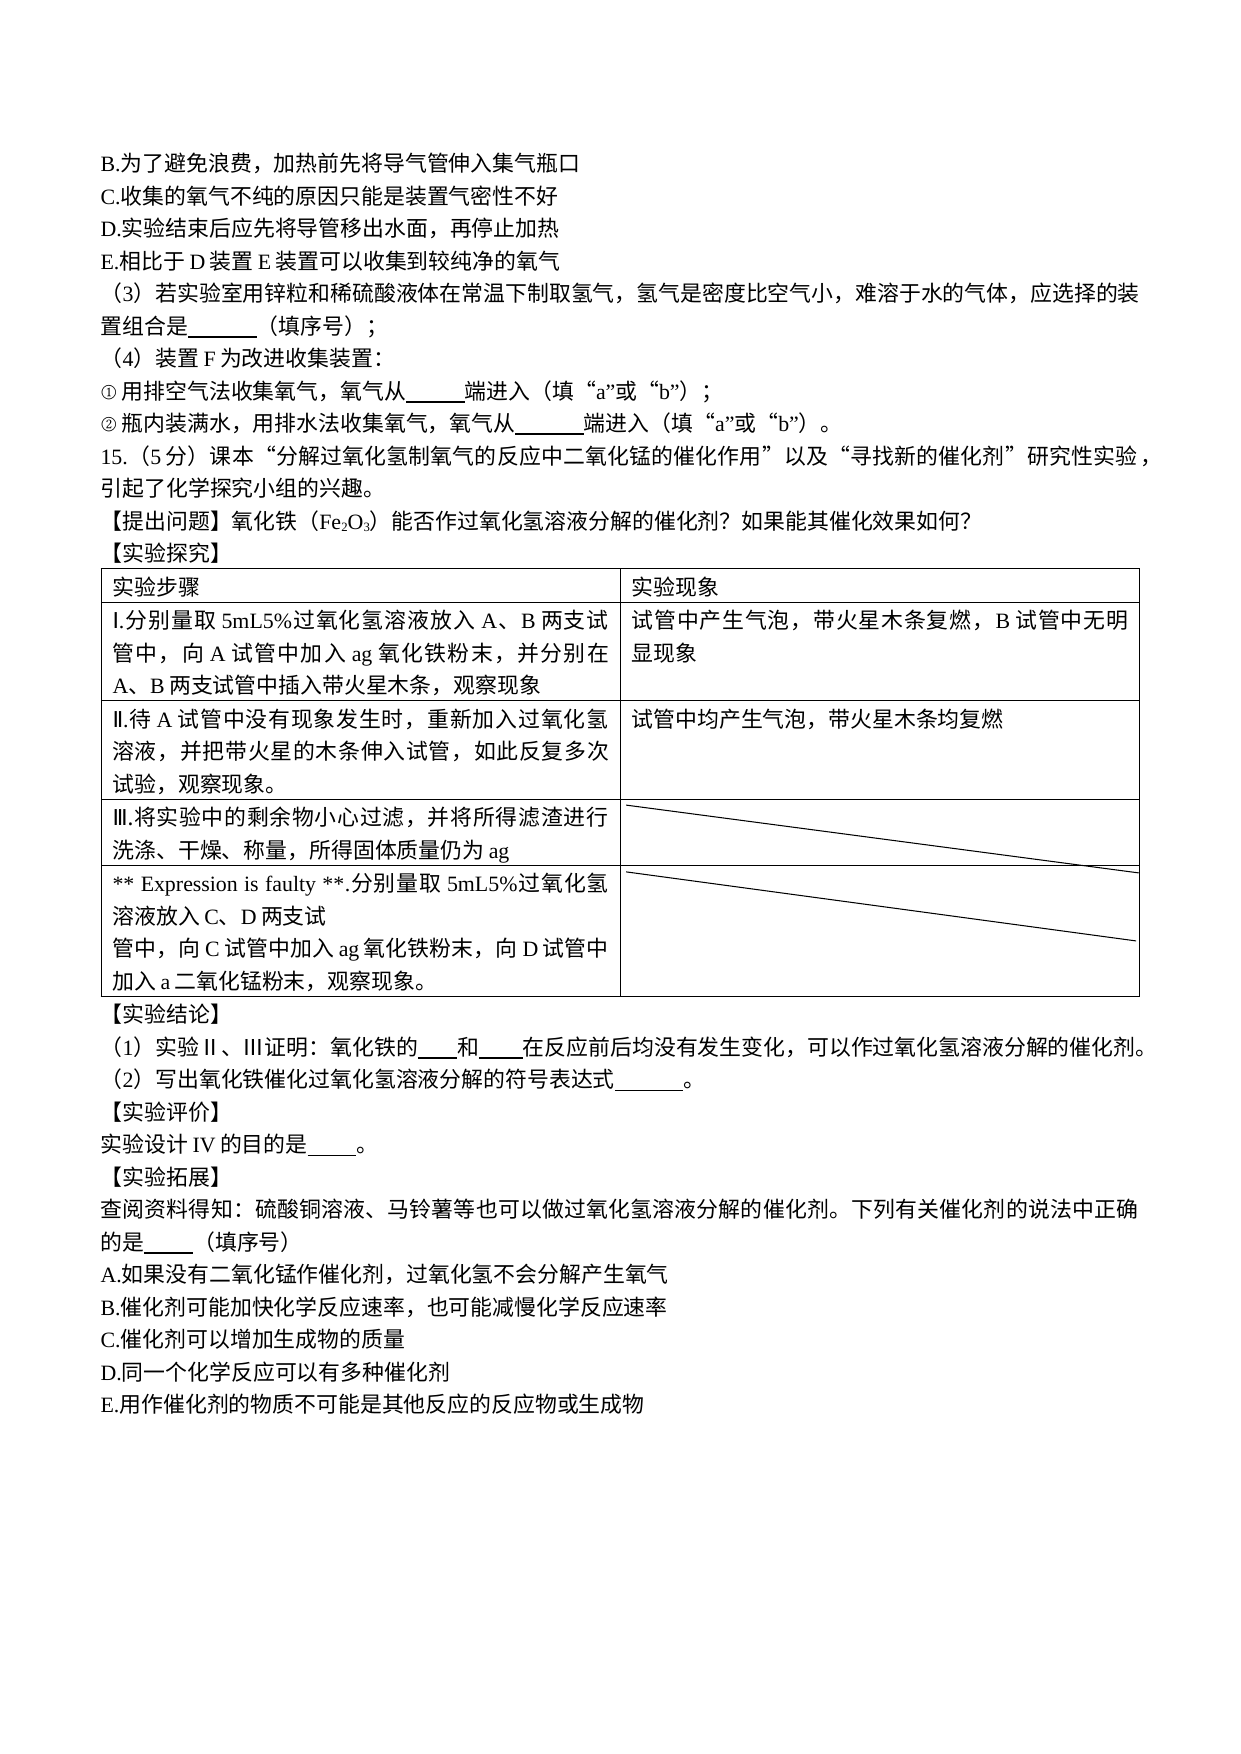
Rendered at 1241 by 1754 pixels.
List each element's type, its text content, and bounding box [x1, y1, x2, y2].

text 【实验拓展】 [100, 1159, 1140, 1192]
text B.为了避免浪费，加热前先将导气管伸入集气瓶口 [100, 146, 1140, 178]
table_header 实验现象 [621, 569, 1139, 602]
text E.用作催化剂的物质不可能是其他反应的反应物或生成物 [100, 1387, 1140, 1419]
text （4）装置F为改进收集装置： [100, 341, 1140, 373]
text C.催化剂可以增加生成物的质量 [100, 1322, 1140, 1354]
text 实验设计IV的目的是 。 [100, 1127, 1140, 1159]
text 【实验结论】 [100, 997, 1140, 1029]
text ①用排空气法收集氧气，氧气从 端进入（填“a”或“b”）； [100, 373, 1140, 406]
text B.催化剂可能加快化学反应速率，也可能减慢化学反应速率 [100, 1289, 1140, 1322]
text 15.（5分）课本“分解过氧化氢制氧气的反应中二氧化锰的催化作用”以及“寻找新的催化剂”研究性实验，引起了化学探究小组的兴趣。 [100, 438, 1140, 503]
table_cell [621, 800, 1139, 865]
text D.同一个化学反应可以有多种催化剂 [100, 1354, 1140, 1387]
text ②瓶内装满水，用排水法收集氧气，氧气从 端进入（填“a”或“b”）。 [100, 406, 1140, 438]
table_header 实验步骤 [102, 569, 620, 602]
table_cell Ⅲ.将实验中的剩余物小心过滤，并将所得滤渣进行洗涤、干燥、称量，所得固体质量仍为ag [102, 800, 620, 865]
table_cell Ⅰ.分别量取5mL5%过氧化氢溶液放入A、B两支试管中，向A试管中加入ag氧化铁粉末，并分别在A、B两支试管中插入带火星木条，观察现象 [102, 603, 620, 700]
text （1）实验Ⅱ、Ⅲ证明：氧化铁的 和 在反应前后均没有发生变化，可以作过氧化氢溶液分解的催化剂。 [100, 1029, 1140, 1062]
text C.收集的氧气不纯的原因只能是装置气密性不好 [100, 178, 1140, 211]
text D.实验结束后应先将导管移出水面，再停止加热 [100, 211, 1140, 243]
table_cell 试管中产生气泡，带火星木条复燃，B试管中无明显现象 [621, 603, 1139, 700]
text A.如果没有二氧化锰作催化剂，过氧化氢不会分解产生氧气 [100, 1257, 1140, 1289]
table_cell [621, 866, 1139, 996]
table_cell IV.分别量取5mL5%过氧化氢溶液放入C、D两支试 管中，向C试管中加入ag氧化铁粉末，向D试管中加入a二氧化锰粉末，观察现象。 [102, 866, 620, 996]
text （3）若实验室用锌粒和稀硫酸液体在常温下制取氢气，氢气是密度比空气小，难溶于水的气体，应选择的装置组合是 （填序号）； [100, 276, 1140, 341]
text 【提出问题】氧化铁（Fe2O3）能否作过氧化氢溶液分解的催化剂？如果能其催化效果如何？ [100, 503, 1140, 536]
text 查阅资料得知：硫酸铜溶液、马铃薯等也可以做过氧化氢溶液分解的催化剂。下列有关催化剂的说法中正确的是 （填序号） [100, 1192, 1140, 1257]
table_cell 试管中均产生气泡，带火星木条均复燃 [621, 701, 1139, 799]
text 【实验探究】 [100, 536, 1140, 568]
table_cell Ⅱ.待A试管中没有现象发生时，重新加入过氧化氢溶液，并把带火星的木条伸入试管，如此反复多次试验，观察现象。 [102, 701, 620, 799]
text E.相比于D装置E装置可以收集到较纯净的氧气 [100, 243, 1140, 276]
text 【实验评价】 [100, 1094, 1140, 1127]
text （2）写出氧化铁催化过氧化氢溶液分解的符号表达式 。 [100, 1062, 1140, 1094]
